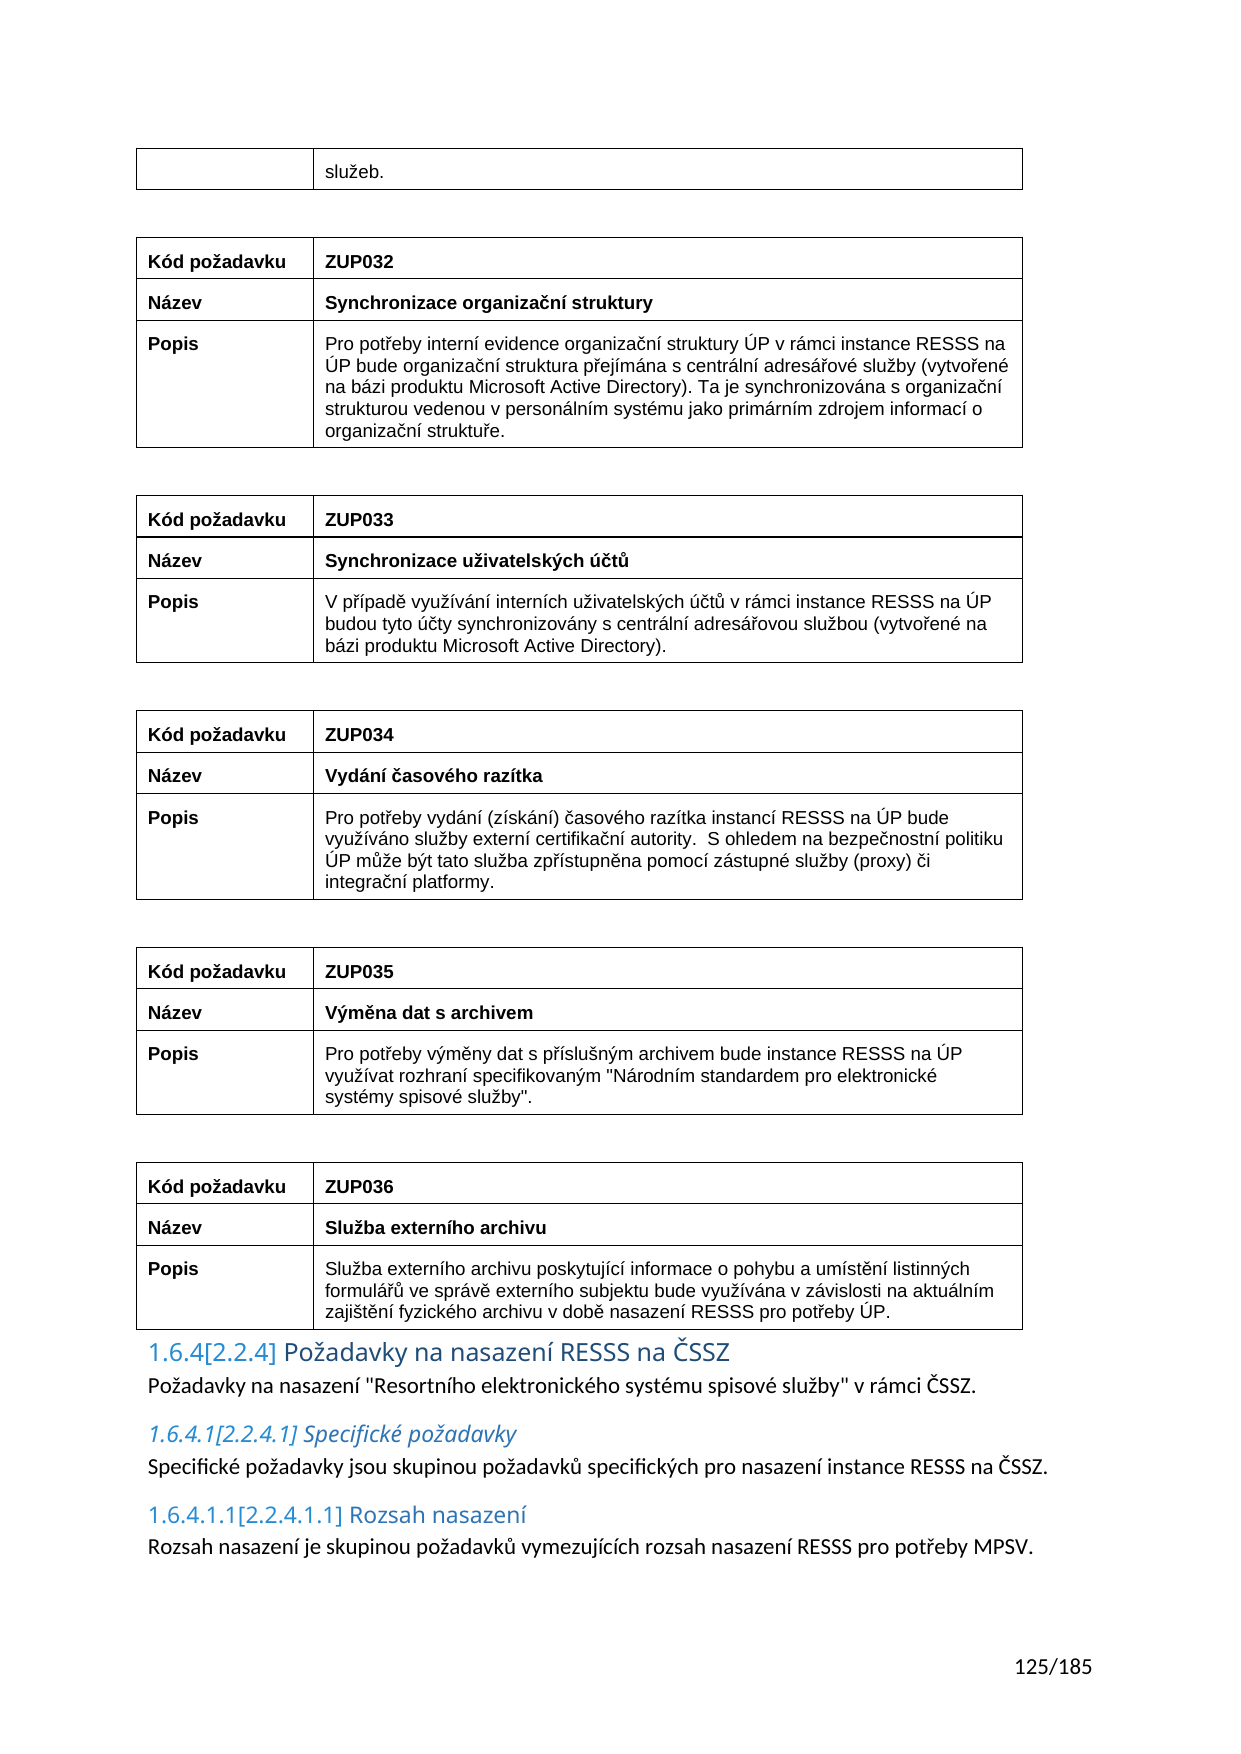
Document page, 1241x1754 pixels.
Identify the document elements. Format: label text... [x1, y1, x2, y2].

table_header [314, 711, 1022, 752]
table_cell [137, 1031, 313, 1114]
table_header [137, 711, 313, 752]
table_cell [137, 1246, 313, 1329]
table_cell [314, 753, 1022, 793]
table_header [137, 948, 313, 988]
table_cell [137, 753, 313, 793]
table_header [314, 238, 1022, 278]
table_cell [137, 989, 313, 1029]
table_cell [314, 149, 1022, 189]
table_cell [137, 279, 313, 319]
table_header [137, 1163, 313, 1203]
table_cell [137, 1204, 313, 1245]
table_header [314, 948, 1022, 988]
text Požadavky na nasazení "Resortního elektronického systému spisové služby" v rámci ČSSZ. [148, 1371, 1093, 1399]
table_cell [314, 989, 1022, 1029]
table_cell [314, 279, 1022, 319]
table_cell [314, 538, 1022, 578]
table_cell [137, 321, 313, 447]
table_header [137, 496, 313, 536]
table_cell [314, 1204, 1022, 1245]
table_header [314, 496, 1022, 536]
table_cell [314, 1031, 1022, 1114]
subtitle Rozsah nasazení [148, 1499, 1093, 1530]
subtitle Požadavky na nasazení RESSS na ČSSZ [148, 1334, 1093, 1368]
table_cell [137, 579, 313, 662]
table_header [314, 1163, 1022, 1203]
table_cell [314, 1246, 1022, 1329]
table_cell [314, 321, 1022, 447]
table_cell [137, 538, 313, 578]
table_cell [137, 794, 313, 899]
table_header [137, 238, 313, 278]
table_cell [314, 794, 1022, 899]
text Specifické požadavky jsou skupinou požadavků specifických pro nasazení instance RESSS na ČSSZ. [148, 1452, 1093, 1480]
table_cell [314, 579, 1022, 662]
subtitle Specifické požadavky [148, 1418, 1093, 1449]
text Rozsah nasazení je skupinou požadavků vymezujících rozsah nasazení RESSS pro potřeby MPSV. [148, 1532, 1093, 1560]
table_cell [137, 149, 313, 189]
